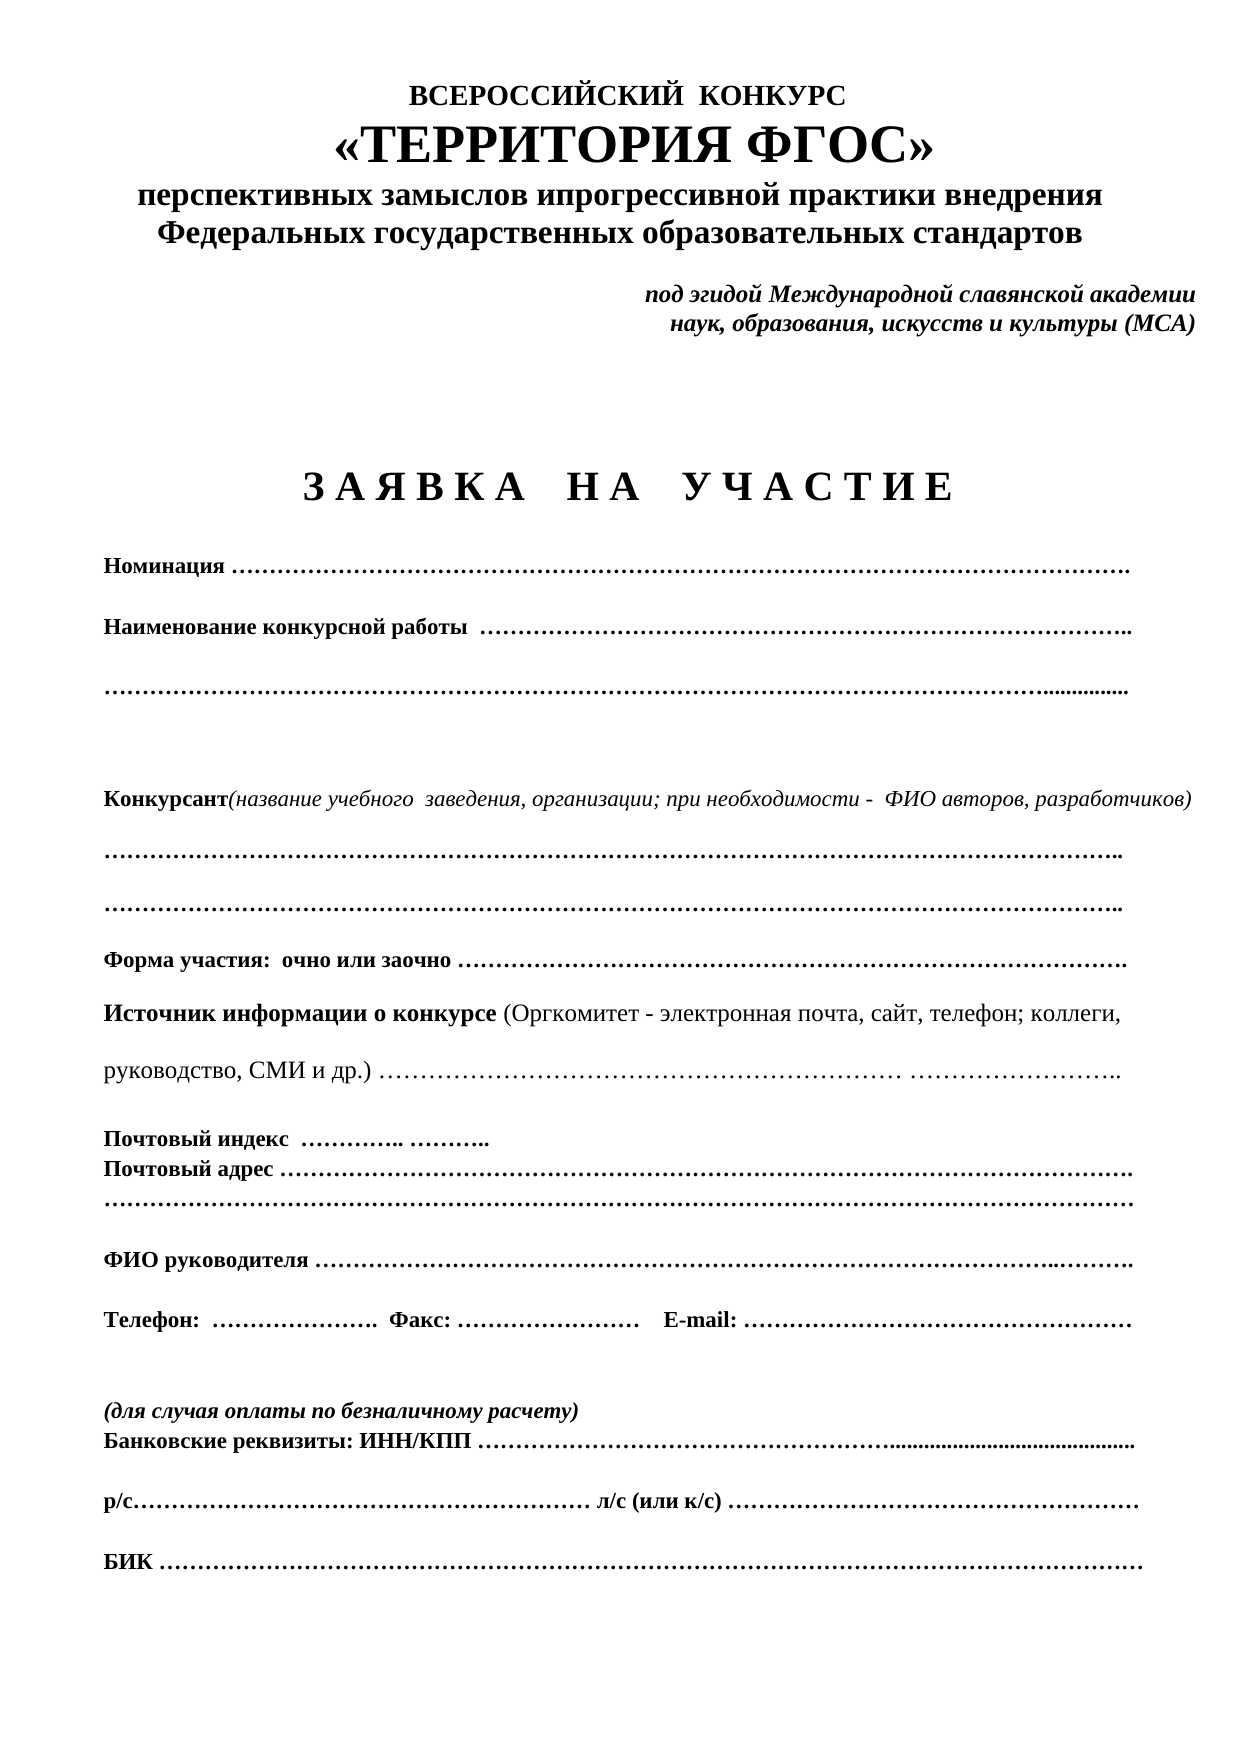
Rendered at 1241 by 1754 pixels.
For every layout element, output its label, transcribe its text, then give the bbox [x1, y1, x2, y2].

text З А Я В К А Н А У Ч А С Т И Е [59, 461, 1196, 509]
text Банковские реквизиты: ИНН/КПП ………………………………………………........................................... [103, 1427, 1196, 1453]
text Номинация ………………………………………………………………………………………………………. [103, 552, 1196, 579]
text Конкурсант(название учебного заведения, организации; при необходимости - ФИО авторов, разработчиков) [103, 784, 1196, 811]
text Почтовый адрес …………………………………………………………………………………………………. [103, 1155, 1196, 1182]
text «ТЕРРИТОРИЯ ФГОС» [59, 111, 1196, 174]
text ФИО руководителя ……………………………………………………………………………………..………. [103, 1246, 1196, 1272]
text Форма участия: очно или заочно ……………………………………………………………………………. [103, 947, 1167, 973]
text БИК ………………………………………………………………………………………………………………… [103, 1548, 1196, 1574]
text Телефон: …………………. Факс: …………………… E-mail: …………………………………………… [103, 1306, 1196, 1333]
text …………………………………………………………………………………………………………………….. [103, 837, 1196, 864]
text ……………………………………………………………………………………………………………............... [103, 673, 1196, 699]
text Источник информации о конкурсе (Оргкомитет - электронная почта, сайт, телефон; коллеги, руководство, СМИ и др.) ……………………………………………………… …………………….. [103, 998, 1167, 1084]
text (для случая оплаты по безналичному расчету) [103, 1397, 1196, 1423]
text под эгидой Международной славянской академии [59, 279, 1196, 308]
text ……………………………………………………………………………………………………………………… [103, 1186, 1196, 1212]
text р/с…………………………………………………… л/с (или к/с) ……………………………………………… [103, 1488, 1196, 1514]
text …………………………………………………………………………………………………………………….. [103, 890, 1196, 916]
text наук, образования, искусств и культуры (МСА) [59, 308, 1196, 337]
title ВСЕРОССИЙСКИЙ КОНКУРС [59, 78, 1196, 111]
text Почтовый индекс ………….. ……….. [103, 1125, 1196, 1151]
text Наименование конкурсной работы ………………………………………………………………………….. [103, 613, 1196, 639]
text перспективных замыслов ипрогрессивной практики внедрения Федеральных государственных образовательных стандартов [44, 174, 1196, 250]
